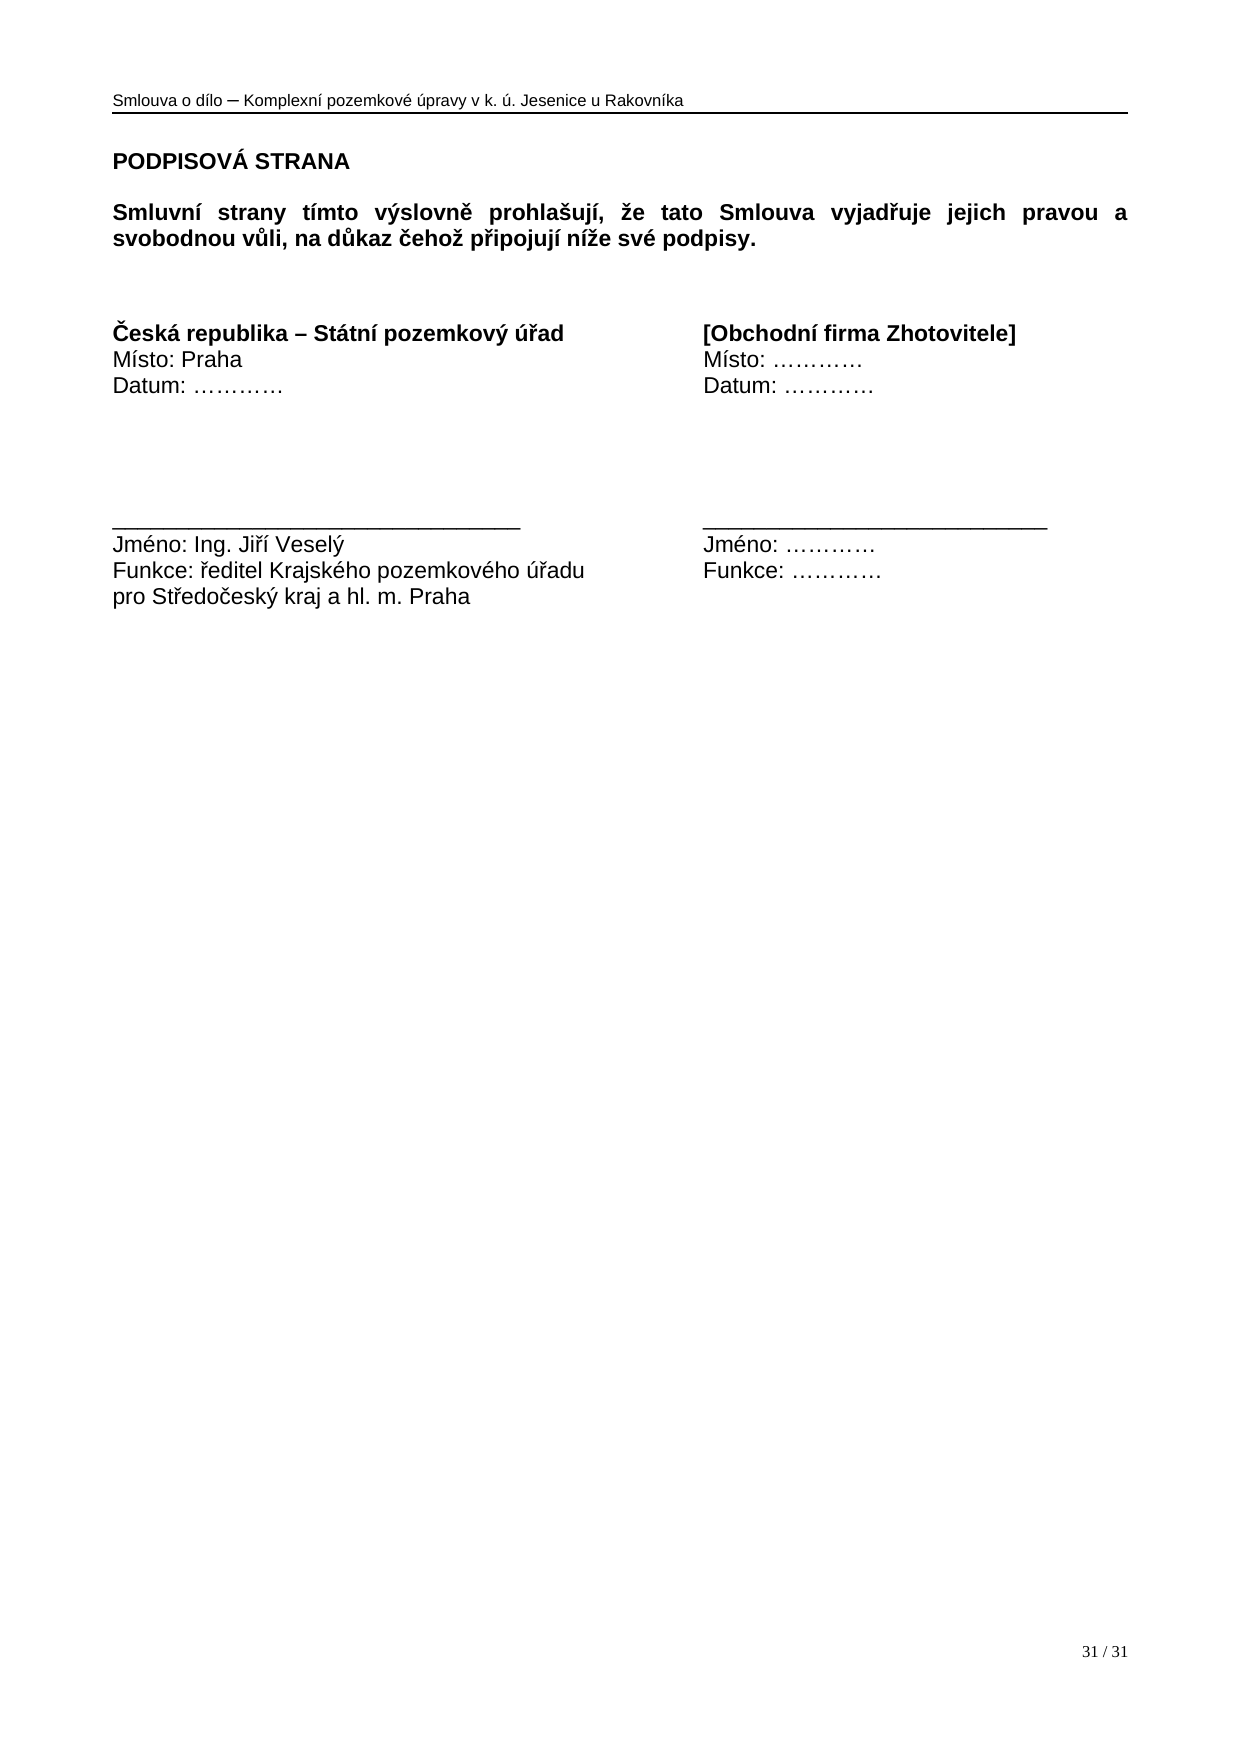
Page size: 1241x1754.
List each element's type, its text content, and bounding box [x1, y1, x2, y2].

text pro Středočeský kraj a hl. m. Praha [112, 583, 1128, 610]
text Česká republika – Státní pozemkový úřad [Obchodní firma Zhotovitele] [112, 320, 1128, 346]
text Místo: Praha Místo: ………… [112, 346, 1128, 372]
text Jméno: Ing. Jiří Veselý Jméno: ………… [112, 531, 1128, 557]
text Funkce: ředitel Krajského pozemkového úřadu Funkce: ………… [112, 557, 1128, 583]
text ________________________________ ___________________________ [112, 504, 1128, 531]
text Datum: ………… Datum: ………… [112, 372, 1128, 399]
text Smluvní strany tímto výslovně prohlašují, že tato Smlouva vyjadřuje jejich pravou a svobodnou vůli, na důkaz čehož připojují níže své podpisy. [112, 199, 1128, 252]
text PODPISOVÁ STRANA [112, 148, 1128, 174]
